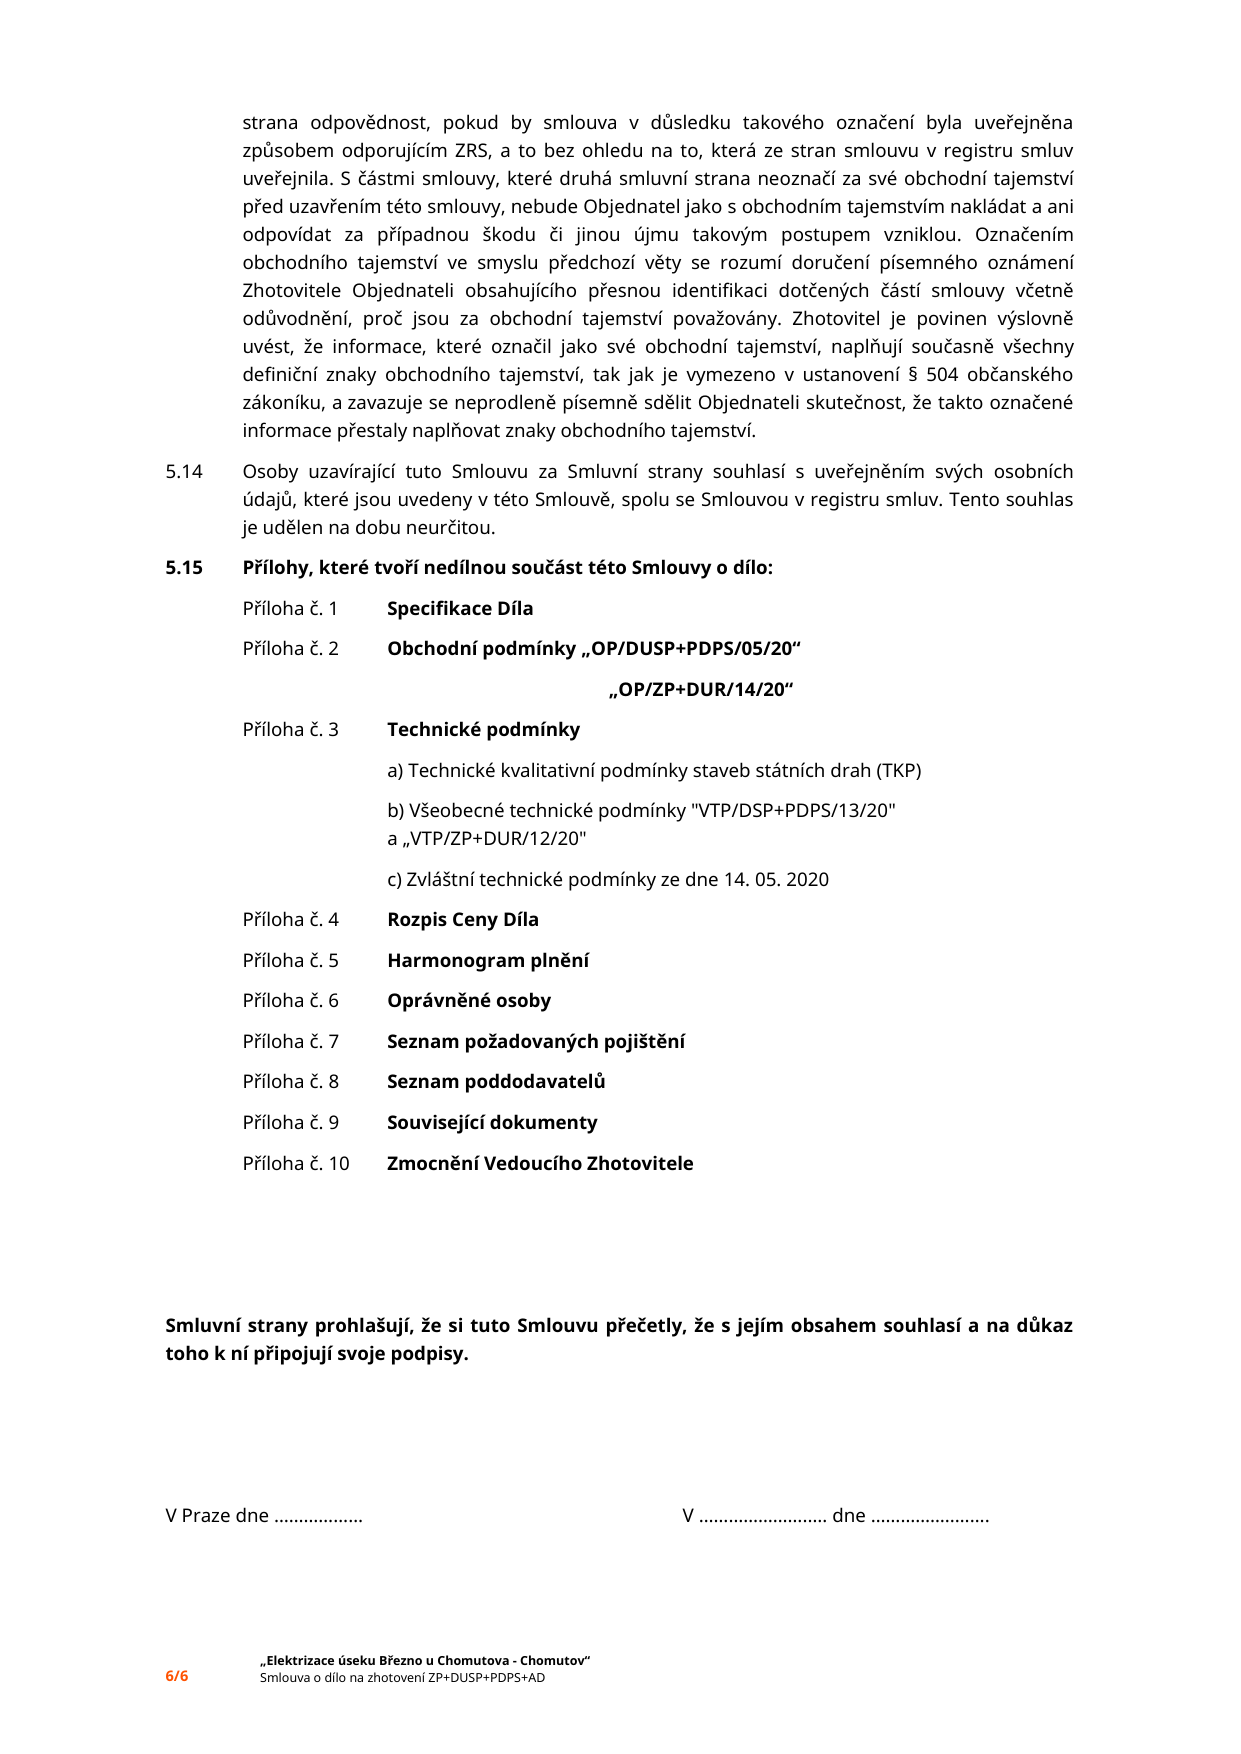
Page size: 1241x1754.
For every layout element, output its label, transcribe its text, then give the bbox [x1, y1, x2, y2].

text Osoby uzavírající tuto Smlouvu za Smluvní strany souhlasí s uveřejněním svých osobních údajů, které jsou uvedeny v této Smlouvě, spolu se Smlouvou v registru smluv. Tento souhlas je udělen na dobu neurčitou. [165, 458, 1075, 539]
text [242, 109, 1075, 443]
text c) Zvláštní technické podmínky ze dne 14. 05. 2020 [387, 866, 1075, 892]
text b) Všeobecné technické podmínky "VTP/DSP+PDPS/13/20" a „VTP/ZP+DUR/12/20" [387, 798, 1075, 851]
text Příloha č. 8 Seznam poddodavatelů [242, 1069, 1075, 1094]
text Přílohy, které tvoří nedílnou součást této Smlouvy o dílo: [165, 554, 1075, 580]
text Příloha č. 5 Harmonogram plnění [242, 947, 1075, 973]
text Smluvní strany prohlašují, že si tuto Smlouvu přečetly, že s jejím obsahem souhlasí a na důkaz toho k ní připojují svoje podpisy. [165, 1312, 1075, 1366]
text „OP/ZP+DUR/14/20“ [242, 676, 1075, 702]
text Příloha č. 2 Obchodní podmínky „OP/DUSP+PDPS/05/20“ [242, 636, 1075, 661]
text Příloha č. 4 Rozpis Ceny Díla [242, 907, 1075, 932]
text Příloha č. 10 Zmocnění Vedoucího Zhotovitele [242, 1150, 1075, 1175]
text Příloha č. 6 Oprávněné osoby [242, 988, 1075, 1013]
text Příloha č. 3 Technické podmínky [242, 717, 1075, 742]
text a) Technické kvalitativní podmínky staveb státních drah (TKP) [387, 757, 1075, 783]
text Příloha č. 1 Specifikace Díla [242, 595, 1075, 621]
text V Praze dne ……………… V ………………….…. dne ……………..……. [165, 1502, 1075, 1528]
text Příloha č. 9 Související dokumenty [242, 1109, 1075, 1135]
text Příloha č. 7 Seznam požadovaných pojištění [242, 1028, 1075, 1054]
